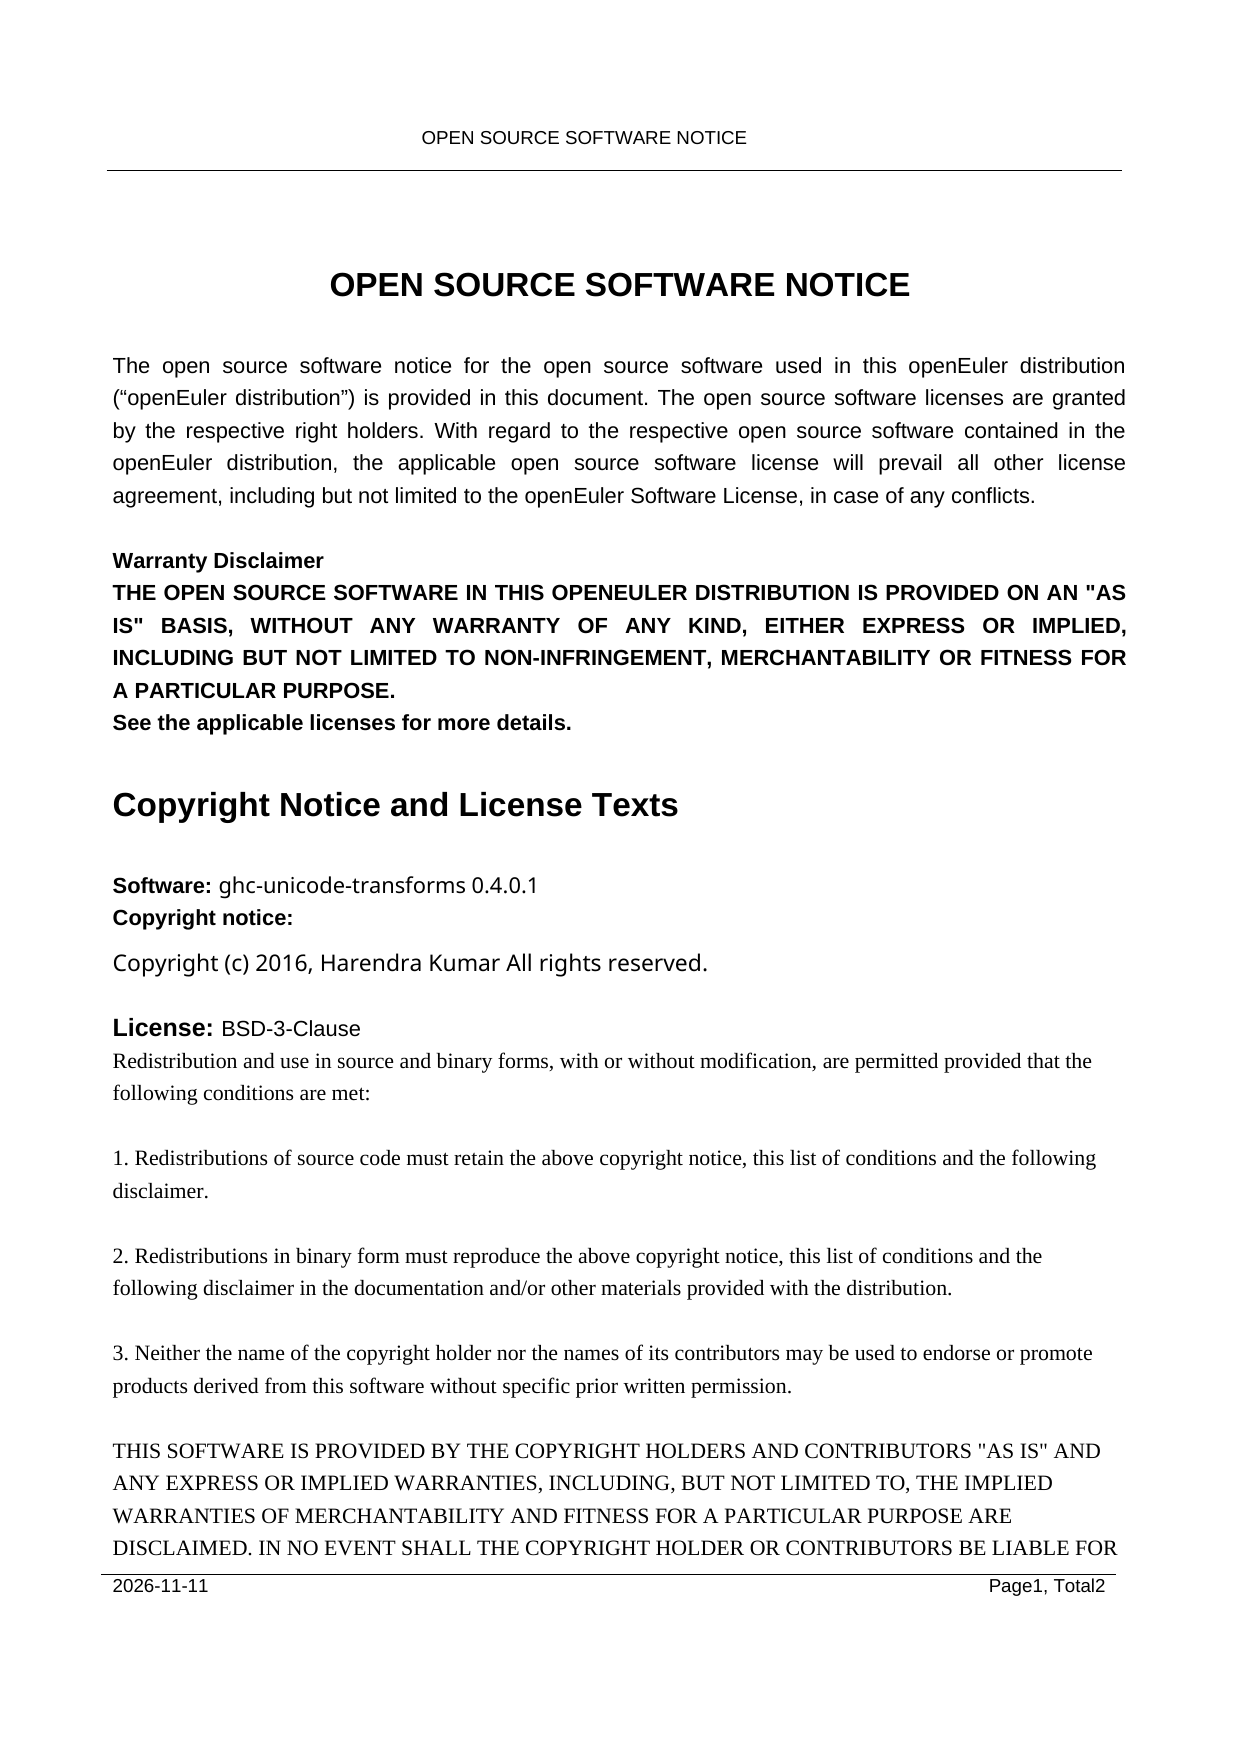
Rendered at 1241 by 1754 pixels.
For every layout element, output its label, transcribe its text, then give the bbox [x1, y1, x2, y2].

text Warranty Disclaimer [112, 544, 1128, 576]
text The open source software notice for the open source software used in this openEuler distribution (“openEuler distribution”) is provided in this document. The open source software licenses are granted by the respective right holders. With regard to the respective open source software contained in the openEuler distribution, the applicable open source software license will prevail all other license agreement, including but not limited to the openEuler Software License, in case of any conflicts. [112, 349, 1128, 511]
text THE OPEN SOURCE SOFTWARE IN THIS OPENEULER DISTRIBUTION IS PROVIDED ON AN "AS IS" BASIS, WITHOUT ANY WARRANTY OF ANY KIND, EITHER EXPRESS OR IMPLIED, INCLUDING BUT NOT LIMITED TO NON-INFRINGEMENT, MERCHANTABILITY OR FITNESS FOR A PARTICULAR PURPOSE. See the applicable licenses for more details. [112, 576, 1128, 739]
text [112, 1044, 1128, 1564]
text Copyright notice: [112, 901, 1128, 934]
text Copyright (c) 2016, Harendra Kumar All rights reserved. [112, 947, 1128, 1012]
text License: BSD-3-Clause [112, 1012, 1128, 1044]
text OPEN SOURCE SOFTWARE NOTICE [112, 251, 1128, 316]
title Software: ghc-unicode-transforms 0.4.0.1 [112, 869, 1128, 901]
text Copyright Notice and License Texts [112, 771, 1128, 836]
